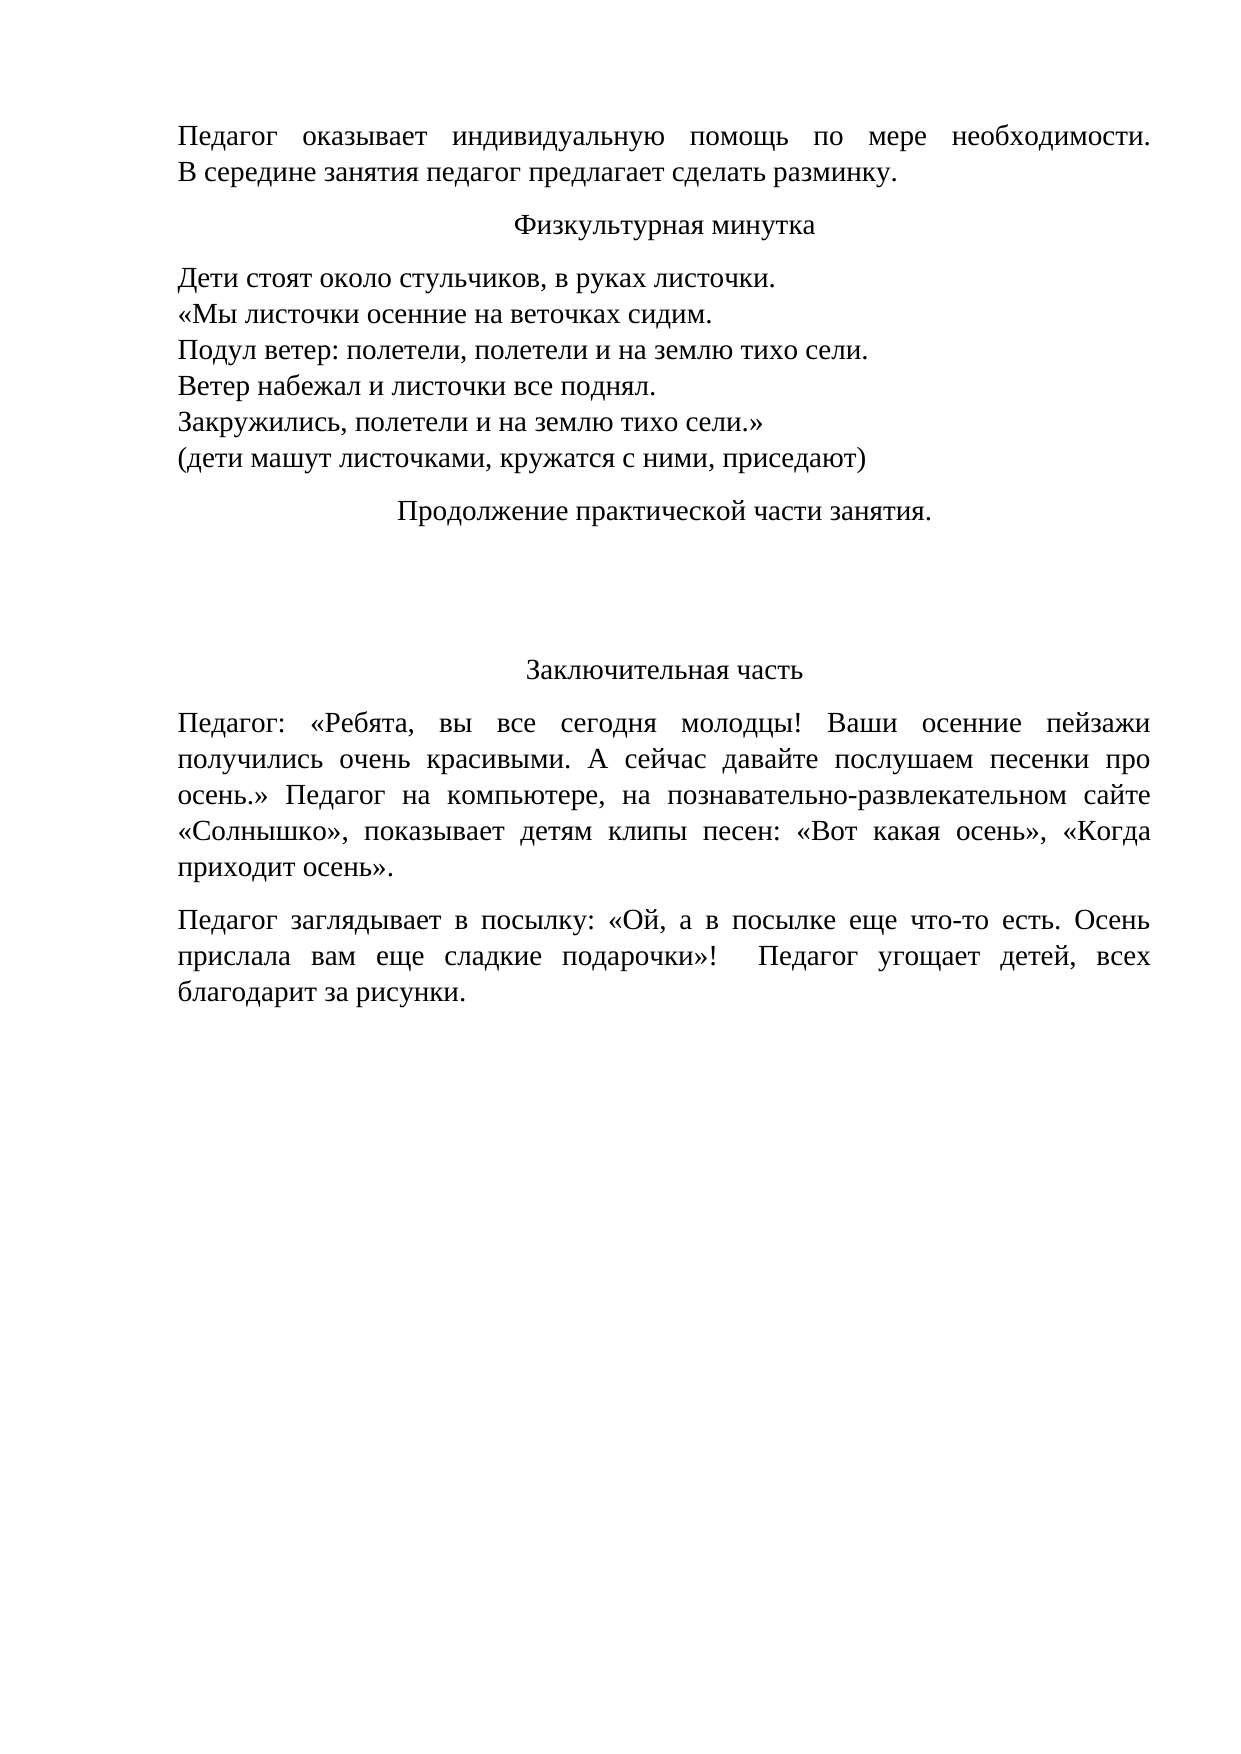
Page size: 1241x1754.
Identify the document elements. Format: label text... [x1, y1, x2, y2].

text Физкультурная минутка [177, 207, 1152, 241]
text Педагог: «Ребята, вы все сегодня молодцы! Ваши осенние пейзажи получились очень красивыми. А сейчас давайте послушаем песенки про осень.» Педагог на компьютере, на познавательно-развлекательном сайте «Солнышко», показывает детям клипы песен: «Вот какая осень», «Когда приходит осень». [177, 705, 1152, 883]
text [177, 118, 1152, 188]
text Педагог заглядывает в посылку: «Ой, а в посылке еще что-то есть. Осень прислала вам еще сладкие подарочки»! Педагог угощает детей, всех благодарит за рисунки. [177, 902, 1152, 1008]
text Продолжение практической части занятия. [177, 493, 1152, 527]
text Дети стоят около стульчиков, в руках листочки. «Мы листочки осенние на веточках сидим. Подул ветер: полетели, полетели и на землю тихо сели. Ветер набежал и листочки все поднял. Закружились, полетели и на землю тихо сели.» (дети машут листочками, кружатся с ними, приседают) [177, 260, 1152, 474]
text Заключительная часть [177, 652, 1152, 685]
